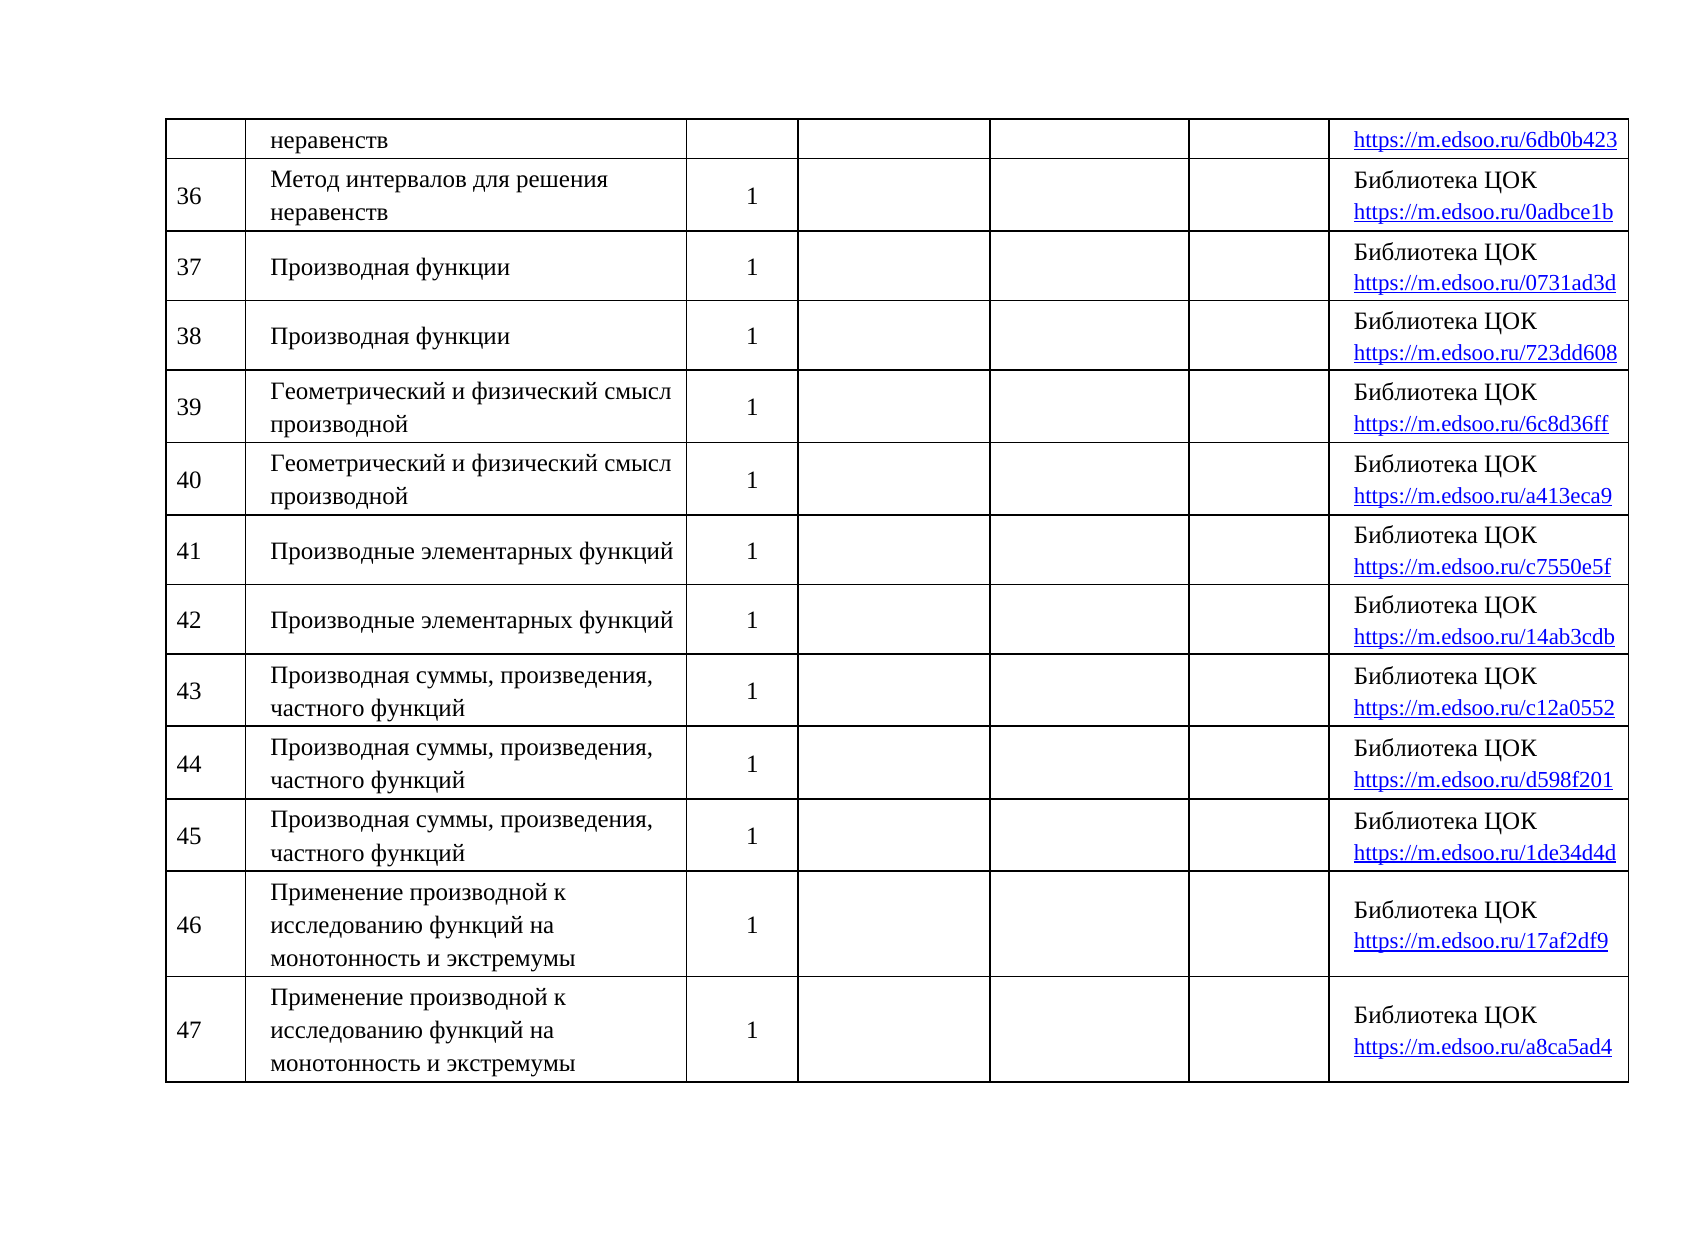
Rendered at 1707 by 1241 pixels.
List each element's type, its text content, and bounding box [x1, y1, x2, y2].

table_cell [991, 301, 1188, 369]
table_cell 42 [167, 585, 245, 653]
table_cell 1 [687, 371, 797, 441]
table_cell 45 [167, 800, 245, 870]
table_cell Библиотека ЦОК https://m.edsoo.ru/c12a0552 [1330, 655, 1628, 725]
table_cell Производная суммы, произведения, частного функций [246, 727, 686, 798]
table_cell Библиотека ЦОК https://m.edsoo.ru/0adbce1b [1330, 159, 1628, 230]
table_cell Производная суммы, произведения, частного функций [246, 655, 686, 725]
table_cell 43 [167, 655, 245, 725]
table_cell [991, 159, 1188, 230]
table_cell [246, 120, 686, 157]
table_cell [799, 516, 989, 583]
table_cell 1 [687, 655, 797, 725]
table_cell 47 [167, 977, 245, 1081]
table_cell Геометрический и физический смысл производной [246, 443, 686, 514]
table_cell [1190, 443, 1328, 514]
table_cell [799, 443, 989, 514]
table_cell 36 [167, 159, 245, 230]
table_cell [991, 120, 1188, 157]
table_cell [991, 232, 1188, 299]
table_cell 1 [687, 977, 797, 1081]
table_cell [991, 977, 1188, 1081]
table_cell [991, 800, 1188, 870]
table_cell [799, 977, 989, 1081]
table_cell 35 [167, 120, 245, 157]
table_cell 1 [687, 800, 797, 870]
table_cell [799, 727, 989, 798]
table_cell 41 [167, 516, 245, 583]
table_cell 38 [167, 301, 245, 369]
table_cell 46 [167, 872, 245, 976]
table_cell 1 [687, 159, 797, 230]
table_cell [1190, 727, 1328, 798]
table_cell 44 [167, 727, 245, 798]
table_cell [1190, 120, 1328, 157]
table_cell [1190, 159, 1328, 230]
table_cell [991, 443, 1188, 514]
table_cell 1 [687, 120, 797, 157]
table_cell [799, 232, 989, 299]
table_cell [799, 371, 989, 441]
table_cell [991, 872, 1188, 976]
table_cell 37 [167, 232, 245, 299]
table_cell Библиотека ЦОК https://m.edsoo.ru/a8ca5ad4 [1330, 977, 1628, 1081]
table_cell [1190, 977, 1328, 1081]
table_cell [799, 585, 989, 653]
table_cell 1 [687, 301, 797, 369]
table_cell [1190, 301, 1328, 369]
table_cell Библиотека ЦОК https://m.edsoo.ru/1de34d4d [1330, 800, 1628, 870]
table_cell Библиотека ЦОК https://m.edsoo.ru/6c8d36ff [1330, 371, 1628, 441]
table_cell Геометрический и физический смысл производной [246, 371, 686, 441]
table_cell Библиотека ЦОК https://m.edsoo.ru/c7550e5f [1330, 516, 1628, 583]
table_cell [799, 120, 989, 157]
table_cell Производная функции [246, 301, 686, 369]
table_cell Библиотека ЦОК https://m.edsoo.ru/0731ad3d [1330, 232, 1628, 299]
table_cell Производные элементарных функций [246, 585, 686, 653]
table_cell Библиотека ЦОК https://m.edsoo.ru/d598f201 [1330, 727, 1628, 798]
table_cell 1 [687, 727, 797, 798]
table_cell 1 [687, 516, 797, 583]
table_cell Библиотека ЦОК https://m.edsoo.ru/14ab3cdb [1330, 585, 1628, 653]
table_cell 40 [167, 443, 245, 514]
table_cell Библиотека ЦОК https://m.edsoo.ru/723dd608 [1330, 301, 1628, 369]
table_cell Библиотека ЦОК https://m.edsoo.ru/a413eca9 [1330, 443, 1628, 514]
table_cell [1190, 516, 1328, 583]
table_cell 1 [687, 232, 797, 299]
table_cell [1190, 800, 1328, 870]
table_cell [1190, 232, 1328, 299]
table_cell [991, 516, 1188, 583]
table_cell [246, 872, 686, 976]
table_cell [799, 159, 989, 230]
table_cell 1 [687, 872, 797, 976]
table_cell 39 [167, 371, 245, 441]
table_cell Производные элементарных функций [246, 516, 686, 583]
table_cell [1190, 585, 1328, 653]
table_cell [991, 585, 1188, 653]
table_cell Библиотека ЦОК https://m.edsoo.ru/17af2df9 [1330, 872, 1628, 976]
table_cell Производная суммы, произведения, частного функций [246, 800, 686, 870]
table_cell 1 [687, 443, 797, 514]
table_cell Производная функции [246, 232, 686, 299]
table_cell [246, 977, 686, 1081]
table_cell 1 [687, 585, 797, 653]
table_cell [799, 655, 989, 725]
table_cell [799, 872, 989, 976]
table_cell [799, 301, 989, 369]
table_cell [991, 655, 1188, 725]
table_cell [1190, 872, 1328, 976]
table_cell Метод интервалов для решения неравенств [246, 159, 686, 230]
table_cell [1330, 120, 1628, 157]
table_cell [1190, 371, 1328, 441]
table_cell [799, 800, 989, 870]
table_cell [1190, 655, 1328, 725]
table_cell [991, 371, 1188, 441]
table_cell [991, 727, 1188, 798]
